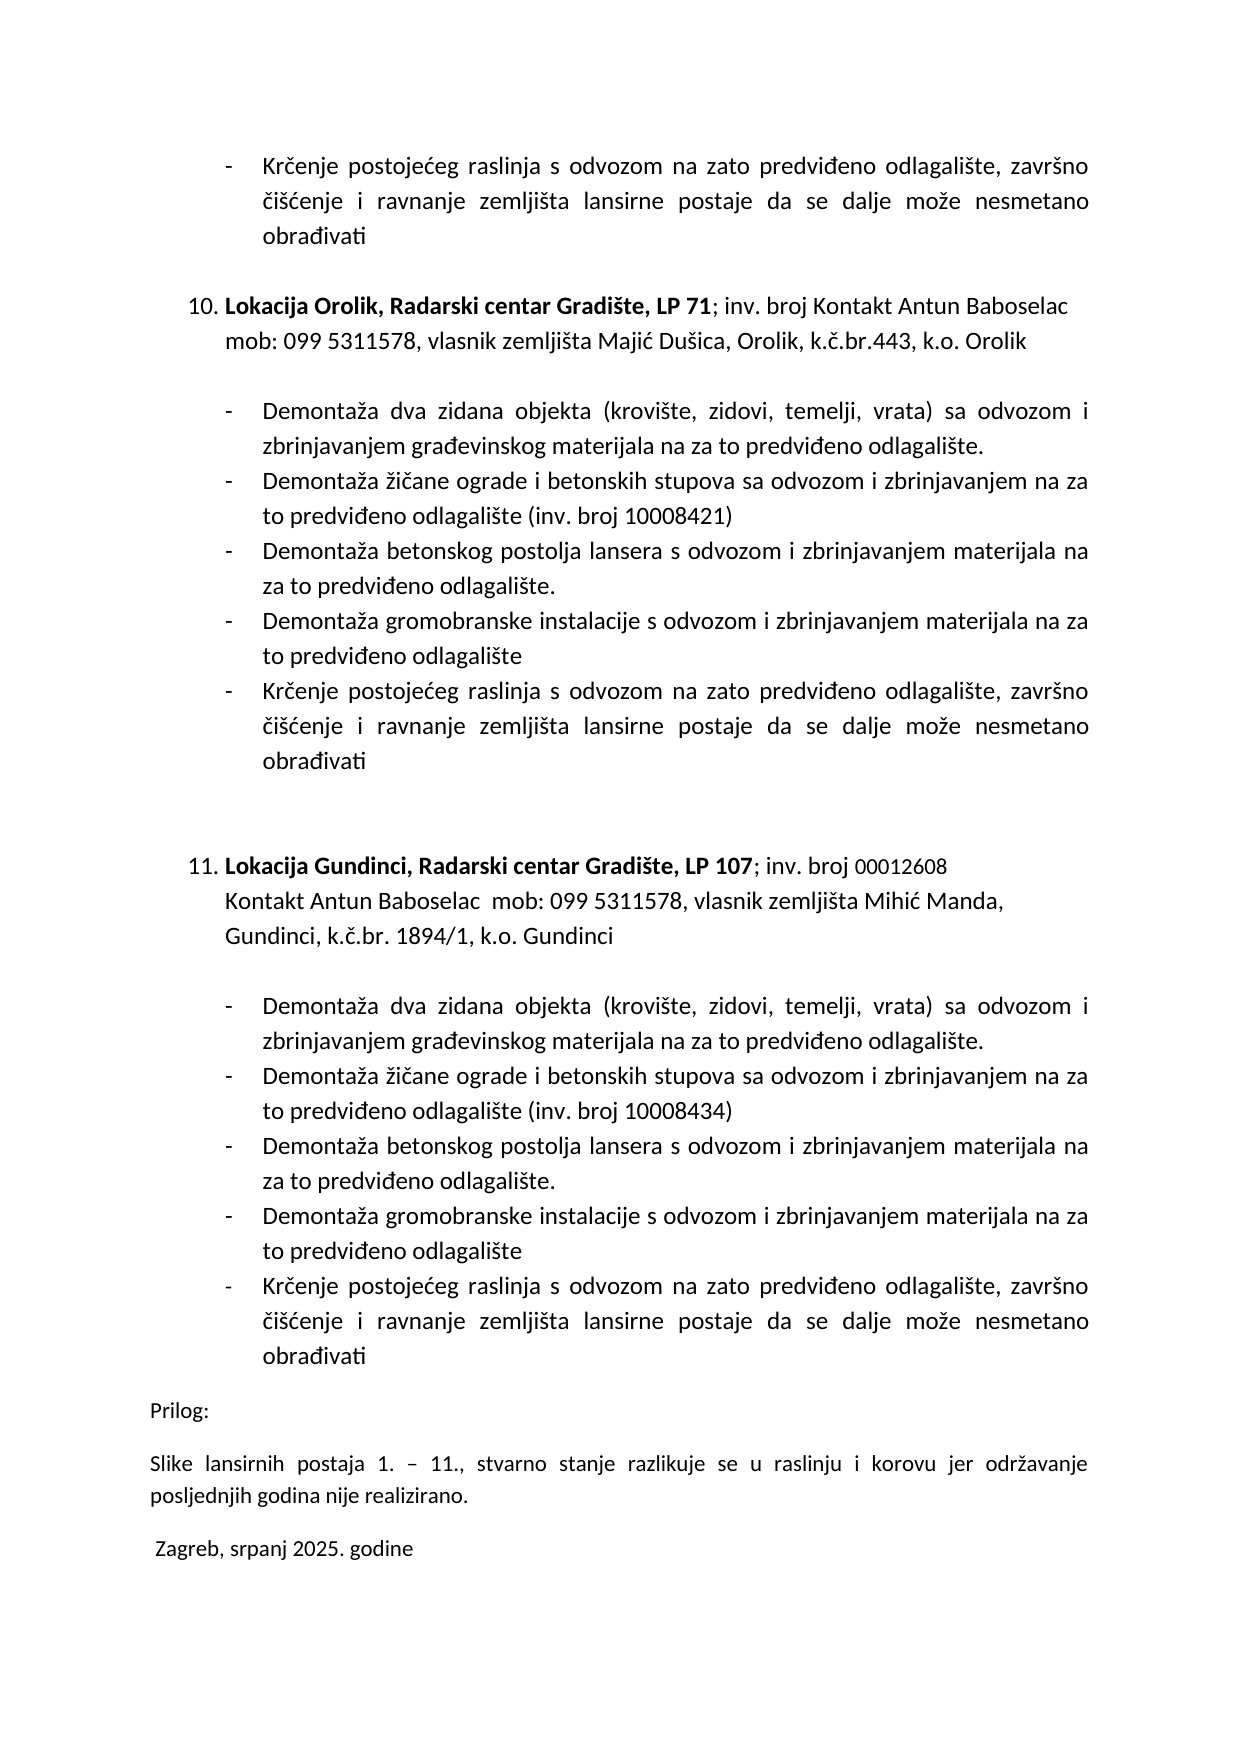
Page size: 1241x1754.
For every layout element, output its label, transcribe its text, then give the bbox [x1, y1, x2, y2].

list Kontakt Antun Baboselac mob: 099 5311578, vlasnik zemljišta Mihić Manda, Gundinci, k.č.br. 1894/1, k.o. Gundinci [225, 885, 1090, 951]
list Lokacija Orolik, Radarski centar Gradište, LP 71; inv. broj Kontakt Antun Baboselac mob: 099 5311578, vlasnik zemljišta Majić Dušica, Orolik, k.č.br.443, k.o. Orolik [187, 290, 1090, 356]
list Krčenje postojećeg raslinja s odvozom na zato predviđeno odlagalište, završno čišćenje i ravnanje zemljišta lansirne postaje da se dalje može nesmetano obrađivati [225, 1270, 1090, 1371]
list Demontaža dva zidana objekta (krovište, zidovi, temelji, vrata) sa odvozom i zbrinjavanjem građevinskog materijala na za to predviđeno odlagalište. [225, 990, 1090, 1056]
list Demontaža žičane ograde i betonskih stupova sa odvozom i zbrinjavanjem na za to predviđeno odlagalište (inv. broj 10008434) [225, 1060, 1090, 1126]
text Zagreb, srpanj 2025. godine [150, 1534, 1090, 1562]
text Slike lansirnih postaja 1. – 11., stvarno stanje razlikuje se u raslinju i korovu jer održavanje posljednjih godina nije realizirano. [150, 1449, 1090, 1509]
list Demontaža gromobranske instalacije s odvozom i zbrinjavanjem materijala na za to predviđeno odlagalište [225, 605, 1090, 671]
list Demontaža žičane ograde i betonskih stupova sa odvozom i zbrinjavanjem na za to predviđeno odlagalište (inv. broj 10008421) [225, 465, 1090, 531]
list Demontaža gromobranske instalacije s odvozom i zbrinjavanjem materijala na za to predviđeno odlagalište [225, 1200, 1090, 1266]
list Lokacija Gundinci, Radarski centar Gradište, LP 107; inv. broj 00012608 [187, 850, 1090, 881]
list Krčenje postojećeg raslinja s odvozom na zato predviđeno odlagalište, završno čišćenje i ravnanje zemljišta lansirne postaje da se dalje može nesmetano obrađivati [225, 675, 1090, 776]
text Prilog: [150, 1396, 1090, 1424]
list Demontaža betonskog postolja lansera s odvozom i zbrinjavanjem materijala na za to predviđeno odlagalište. [225, 535, 1090, 601]
list Demontaža betonskog postolja lansera s odvozom i zbrinjavanjem materijala na za to predviđeno odlagalište. [225, 1130, 1090, 1196]
list Krčenje postojećeg raslinja s odvozom na zato predviđeno odlagalište, završno čišćenje i ravnanje zemljišta lansirne postaje da se dalje može nesmetano obrađivati [225, 150, 1090, 251]
list Demontaža dva zidana objekta (krovište, zidovi, temelji, vrata) sa odvozom i zbrinjavanjem građevinskog materijala na za to predviđeno odlagalište. [225, 395, 1090, 461]
